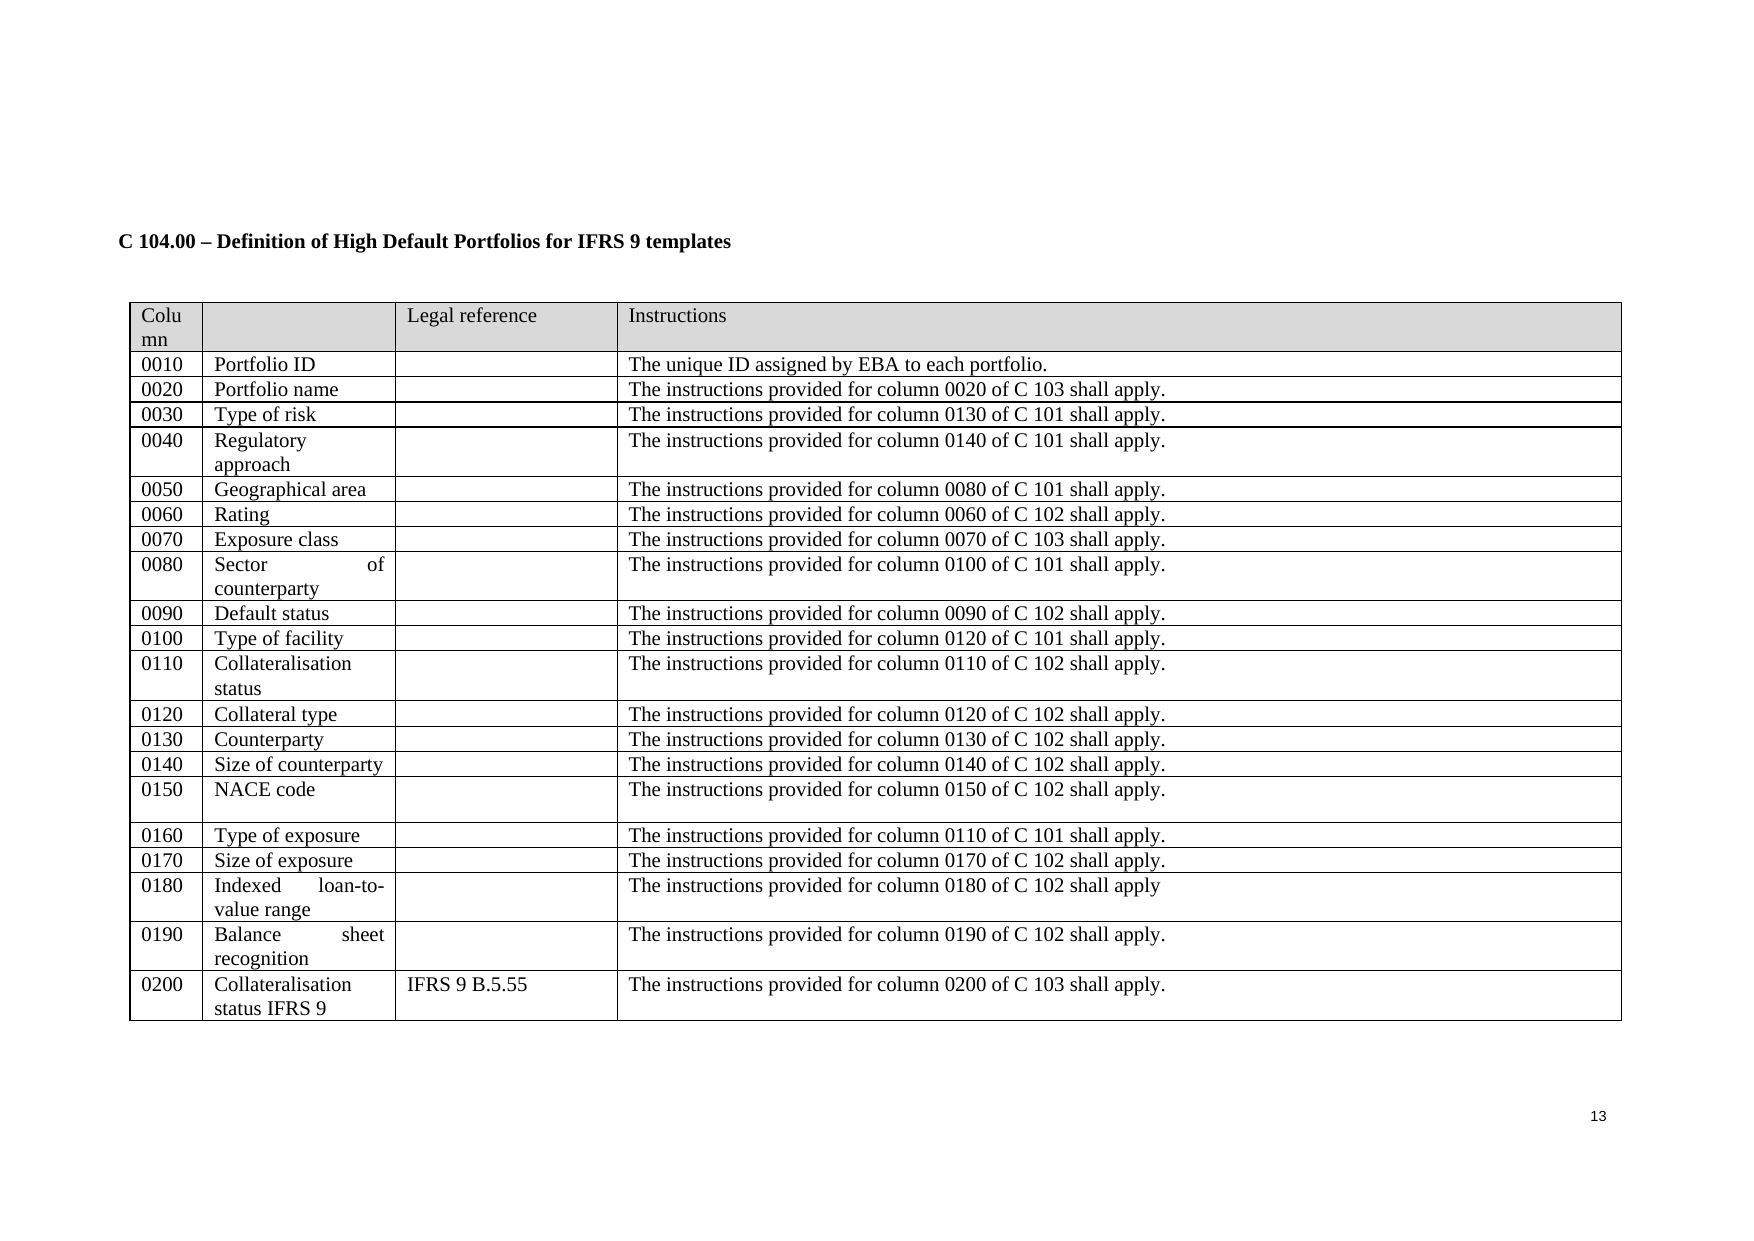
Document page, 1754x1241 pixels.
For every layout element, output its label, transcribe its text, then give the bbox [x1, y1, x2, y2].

table_cell [396, 428, 617, 476]
table_cell NACE code [203, 777, 395, 822]
table_cell Type of facility [203, 626, 395, 650]
table_cell The instructions provided for column 0140 of C 101 shall apply. [618, 428, 1621, 476]
table_cell 0040 [131, 428, 202, 476]
table_cell The instructions provided for column 0020 of C 103 shall apply. [618, 377, 1621, 401]
table_cell 0190 [131, 922, 202, 970]
table_cell 0140 [131, 752, 202, 776]
table_cell 0010 [131, 352, 202, 376]
table_header [203, 303, 395, 351]
table_cell [396, 701, 617, 726]
table_cell The instructions provided for column 0170 of C 102 shall apply. [618, 848, 1621, 872]
table_cell Exposure class [203, 527, 395, 551]
table_cell The instructions provided for column 0080 of C 101 shall apply. [618, 477, 1621, 501]
table_cell [396, 873, 617, 921]
table_cell Type of risk [203, 403, 395, 426]
table_cell [396, 502, 617, 526]
table_cell 0030 [131, 403, 202, 426]
table_cell Balance sheet recognition [203, 922, 395, 970]
table_cell 0200 [131, 971, 202, 1019]
table_cell The instructions provided for column 0180 of C 102 shall apply [618, 873, 1621, 921]
table_header Column [131, 303, 202, 351]
table_cell The instructions provided for column 0110 of C 101 shall apply. [618, 823, 1621, 847]
table_cell [396, 922, 617, 970]
table_cell 0020 [131, 377, 202, 401]
table_cell [396, 527, 617, 551]
table_cell [396, 848, 617, 872]
table_cell Type of exposure [203, 823, 395, 847]
table_cell The instructions provided for column 0120 of C 102 shall apply. [618, 701, 1621, 726]
table_header Instructions [618, 303, 1621, 351]
table_cell 0080 [131, 552, 202, 600]
table_cell Collateral type [203, 701, 395, 726]
table_cell The instructions provided for column 0120 of C 101 shall apply. [618, 626, 1621, 650]
table_cell IFRS 9 B.5.55 [396, 971, 617, 1019]
table_cell Collateralisation status [203, 651, 395, 700]
table_cell [396, 727, 617, 751]
table_cell The instructions provided for column 0190 of C 102 shall apply. [618, 922, 1621, 970]
table_cell 0130 [131, 727, 202, 751]
table_cell Portfolio name [203, 377, 395, 401]
table_cell The instructions provided for column 0130 of C 101 shall apply. [618, 403, 1621, 426]
table_cell 0120 [131, 701, 202, 726]
table_cell Collateralisation status IFRS 9 [203, 971, 395, 1019]
table_cell 0160 [131, 823, 202, 847]
table_cell 0180 [131, 873, 202, 921]
table_cell [396, 403, 617, 426]
table_cell [396, 651, 617, 700]
table_cell 0050 [131, 477, 202, 501]
table_cell The instructions provided for column 0150 of C 102 shall apply. [618, 777, 1621, 822]
table_cell Default status [203, 601, 395, 625]
table_cell [396, 552, 617, 600]
table_cell 0100 [131, 626, 202, 650]
table_cell 0110 [131, 651, 202, 700]
table_cell Rating [203, 502, 395, 526]
table_cell 0170 [131, 848, 202, 872]
table_cell Size of counterparty [203, 752, 395, 776]
table_cell The instructions provided for column 0140 of C 102 shall apply. [618, 752, 1621, 776]
table_cell 0150 [131, 777, 202, 822]
table_cell 0070 [131, 527, 202, 551]
table_cell [396, 377, 617, 401]
table_cell The instructions provided for column 0060 of C 102 shall apply. [618, 502, 1621, 526]
table_cell 0060 [131, 502, 202, 526]
table_cell The instructions provided for column 0110 of C 102 shall apply. [618, 651, 1621, 700]
table_cell Indexed loan-to-value range [203, 873, 395, 921]
table_cell The instructions provided for column 0130 of C 102 shall apply. [618, 727, 1621, 751]
table_header Legal reference [396, 303, 617, 351]
table_cell Regulatory approach [203, 428, 395, 476]
table_cell Sector of counterparty [203, 552, 395, 600]
table_cell [396, 626, 617, 650]
table_cell Counterparty [203, 727, 395, 751]
table_cell [396, 752, 617, 776]
table_cell Size of exposure [203, 848, 395, 872]
table_cell The instructions provided for column 0200 of C 103 shall apply. [618, 971, 1621, 1019]
subtitle C 104.00 – Definition of High Default Portfolios for IFRS 9 templates [118, 229, 1606, 253]
table_cell 0090 [131, 601, 202, 625]
table_cell [396, 823, 617, 847]
table_cell The instructions provided for column 0070 of C 103 shall apply. [618, 527, 1621, 551]
table_cell Portfolio ID [203, 352, 395, 376]
table_cell [396, 477, 617, 501]
table_cell The instructions provided for column 0100 of C 101 shall apply. [618, 552, 1621, 600]
table_cell [396, 777, 617, 822]
table_cell [396, 352, 617, 376]
table_cell The instructions provided for column 0090 of C 102 shall apply. [618, 601, 1621, 625]
table_cell [396, 601, 617, 625]
table_cell The unique ID assigned by EBA to each portfolio. [618, 352, 1621, 376]
table_cell Geographical area [203, 477, 395, 501]
